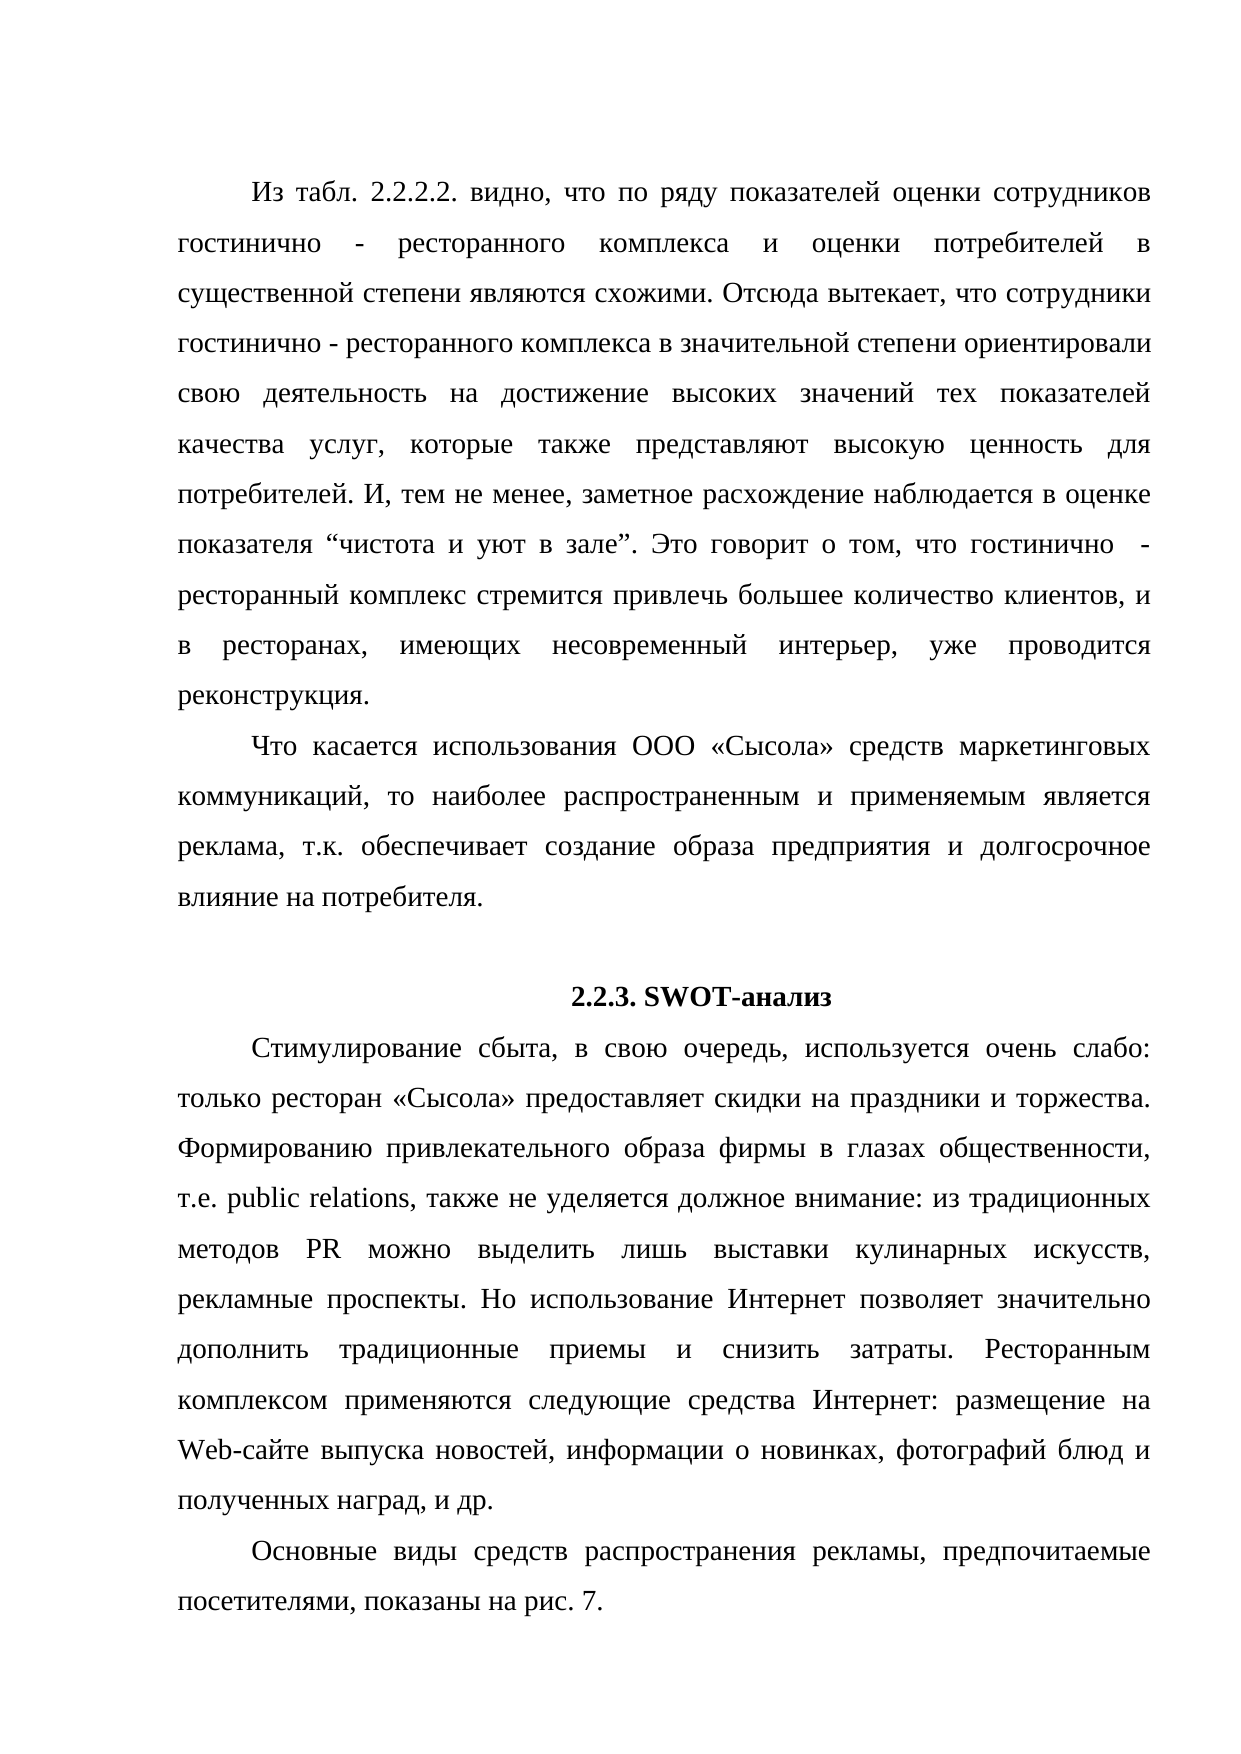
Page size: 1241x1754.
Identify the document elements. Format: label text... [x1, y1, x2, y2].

text Стимулирование сбыта, в свою очередь, используется очень слабо: только ресторан «Сысола» предоставляет скидки на праздники и торжества. Формированию привлекательного образа фирмы в глазах общественности, т.е. public relations, также не уделяется должное внимание: из традиционных методов PR можно выделить лишь выставки кулинарных искусств, рекламные проспекты. Но использование Интернет позволяет значительно дополнить традиционные приемы и снизить затраты. Ресторанным комплексом применяются следующие средства Интернет: размещение на Web-сайте выпуска новостей, информации о новинках, фотографий блюд и полученных наград, и др. [177, 1030, 1152, 1516]
subtitle 2.2.3. SWOT-анализ [177, 979, 1152, 1013]
text Что касается использования ООО «Сысола» средств маркетинговых коммуникаций, то наиболее распространенным и применяемым является реклама, т.к. обеспечивает создание образа предприятия и долгосрочное влияние на потребителя. [177, 728, 1152, 912]
text Основные виды средств распространения рекламы, предпочитаемые посетителями, показаны на рис. 7. [177, 1533, 1152, 1617]
text Из табл. 2.2.2.2. видно, что по ряду показателей оценки сотрудников гостинично - ресторанного комплекса и оценки потребителей в существенной степени являются схожими. Отсюда вытекает, что сотрудники гостинично - ресторанного комплекса в значительной степени ориентировали свою деятельность на достижение высоких значений тех показателей качества услуг, которые также представляют высокую ценность для потребителей. И, тем не менее, заметное расхождение наблюдается в оценке показателя “чистота и уют в зале”. Это говорит о том, что гостинично - ресторанный комплекс стремится привлечь большее количество клиентов, и в ресторанах, имеющих несовременный интерьер, уже проводится реконструкция. [177, 174, 1152, 711]
